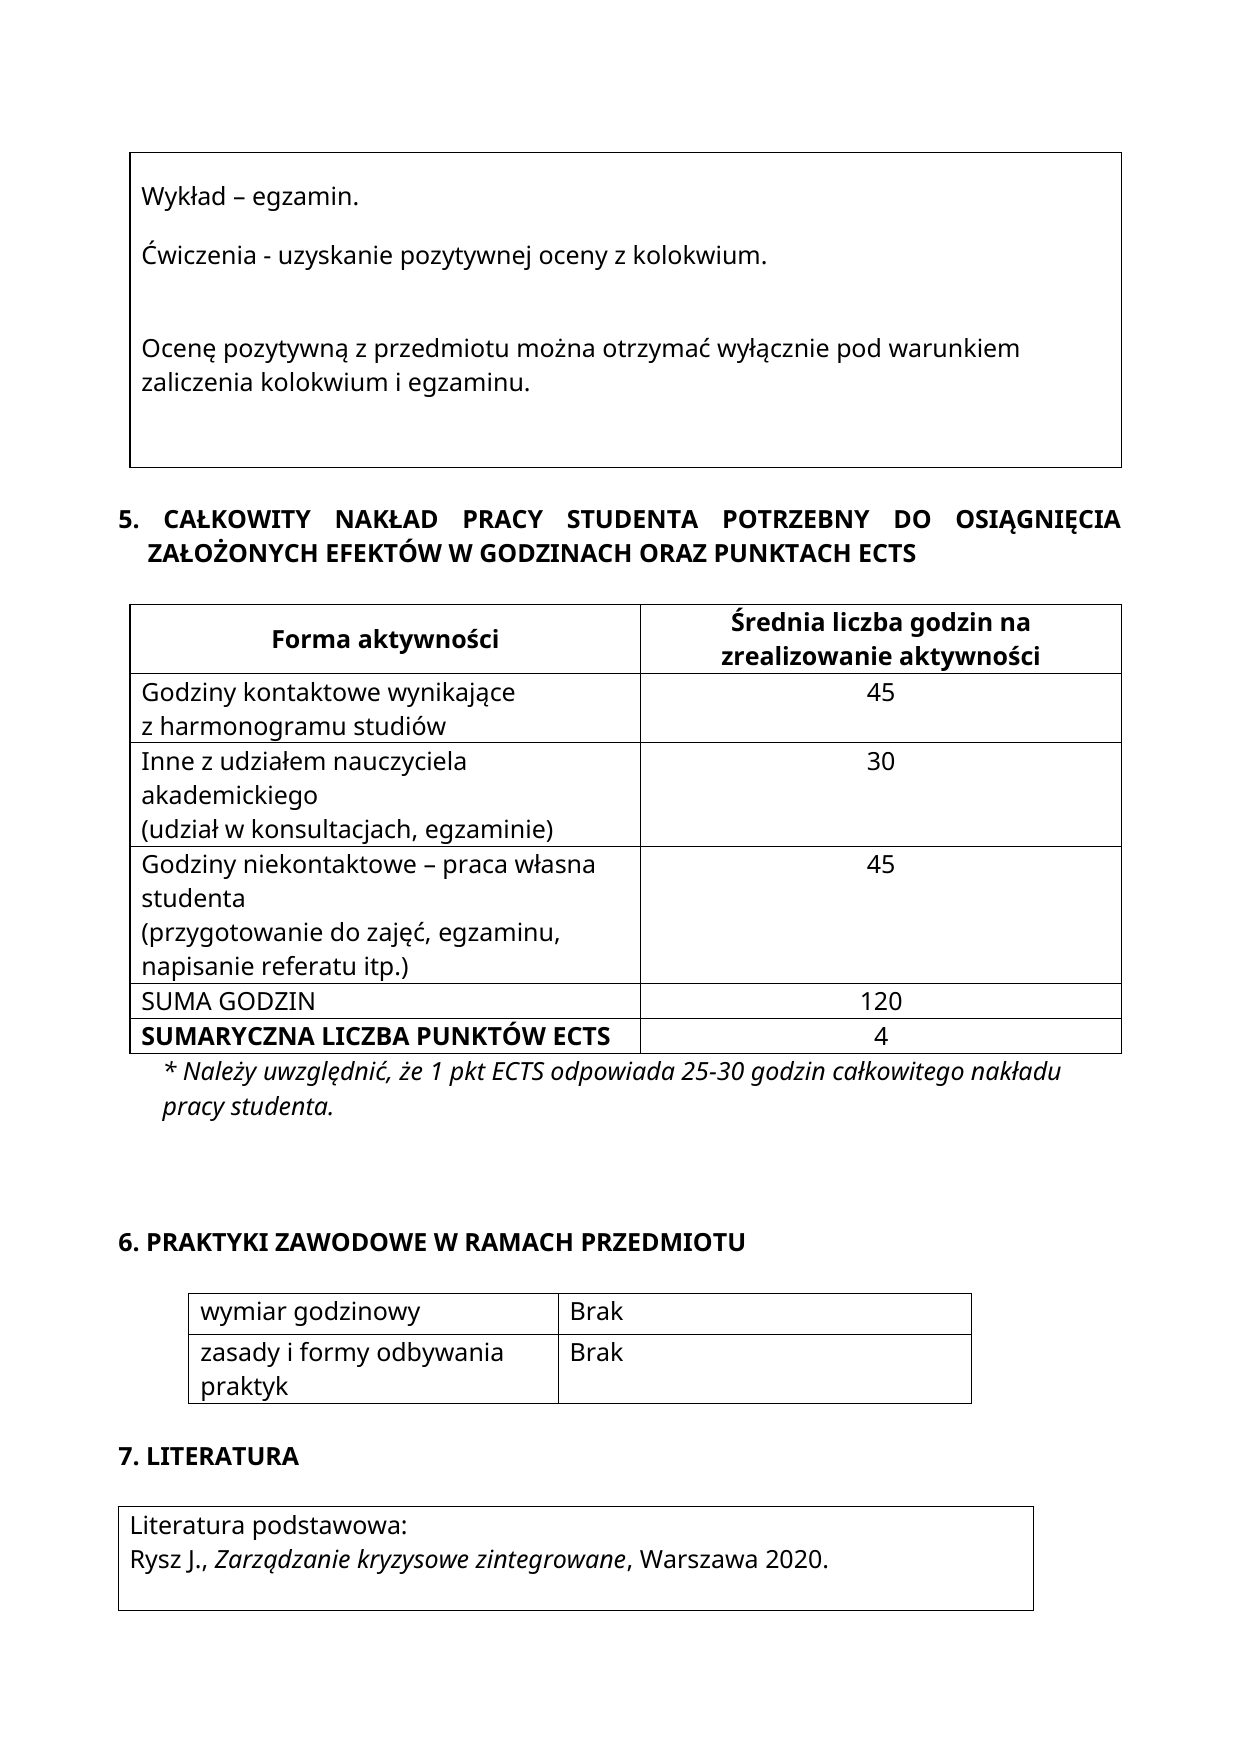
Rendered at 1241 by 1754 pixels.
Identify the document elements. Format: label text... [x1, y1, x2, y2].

table_cell 4 [641, 1019, 1121, 1053]
table_cell Godziny niekontaktowe – praca własna studenta (przygotowanie do zajęć, egzaminu, napisanie referatu itp.) [131, 847, 640, 983]
table_cell SUMARYCZNA LICZBA PUNKTÓW ECTS [131, 1019, 640, 1053]
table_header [119, 1507, 1033, 1609]
table_cell SUMA GODZIN [131, 984, 640, 1018]
table_cell 120 [641, 984, 1121, 1018]
table_cell 30 [641, 743, 1121, 846]
table_cell Brak [559, 1335, 971, 1403]
table_header Forma aktywności [131, 605, 640, 673]
text 6. PRAKTYKI ZAWODOWE W RAMACH PRZEDMIOTU [118, 1224, 1122, 1258]
table_header wymiar godzinowy [189, 1294, 558, 1334]
table_cell Inne z udziałem nauczyciela akademickiego (udział w konsultacjach, egzaminie) [131, 743, 640, 846]
table_cell 45 [641, 674, 1121, 742]
table_header Średnia liczba godzin na zrealizowanie aktywności [641, 605, 1121, 673]
table_cell zasady i formy odbywania praktyk [189, 1335, 558, 1403]
table_cell 45 [641, 847, 1121, 983]
table_cell Godziny kontaktowe wynikające z harmonogramu studiów [131, 674, 640, 742]
text 5. CAŁKOWITY NAKŁAD PRACY STUDENTA POTRZEBNY DO OSIĄGNIĘCIA ZAŁOŻONYCH EFEKTÓW W GODZINACH ORAZ PUNKTACH ECTS [118, 502, 1122, 570]
table_header Wykład – egzamin. Ćwiczenia - uzyskanie pozytywnej oceny z kolokwium. Ocenę pozytywną z przedmiotu można otrzymać wyłącznie pod warunkiem zaliczenia kolokwium i egzaminu. [131, 153, 1121, 467]
text * Należy uwzględnić, że 1 pkt ECTS odpowiada 25-30 godzin całkowitego nakładu pracy studenta. [162, 1054, 1122, 1122]
text 7. LITERATURA [118, 1438, 1122, 1472]
table_header Brak [559, 1294, 971, 1334]
